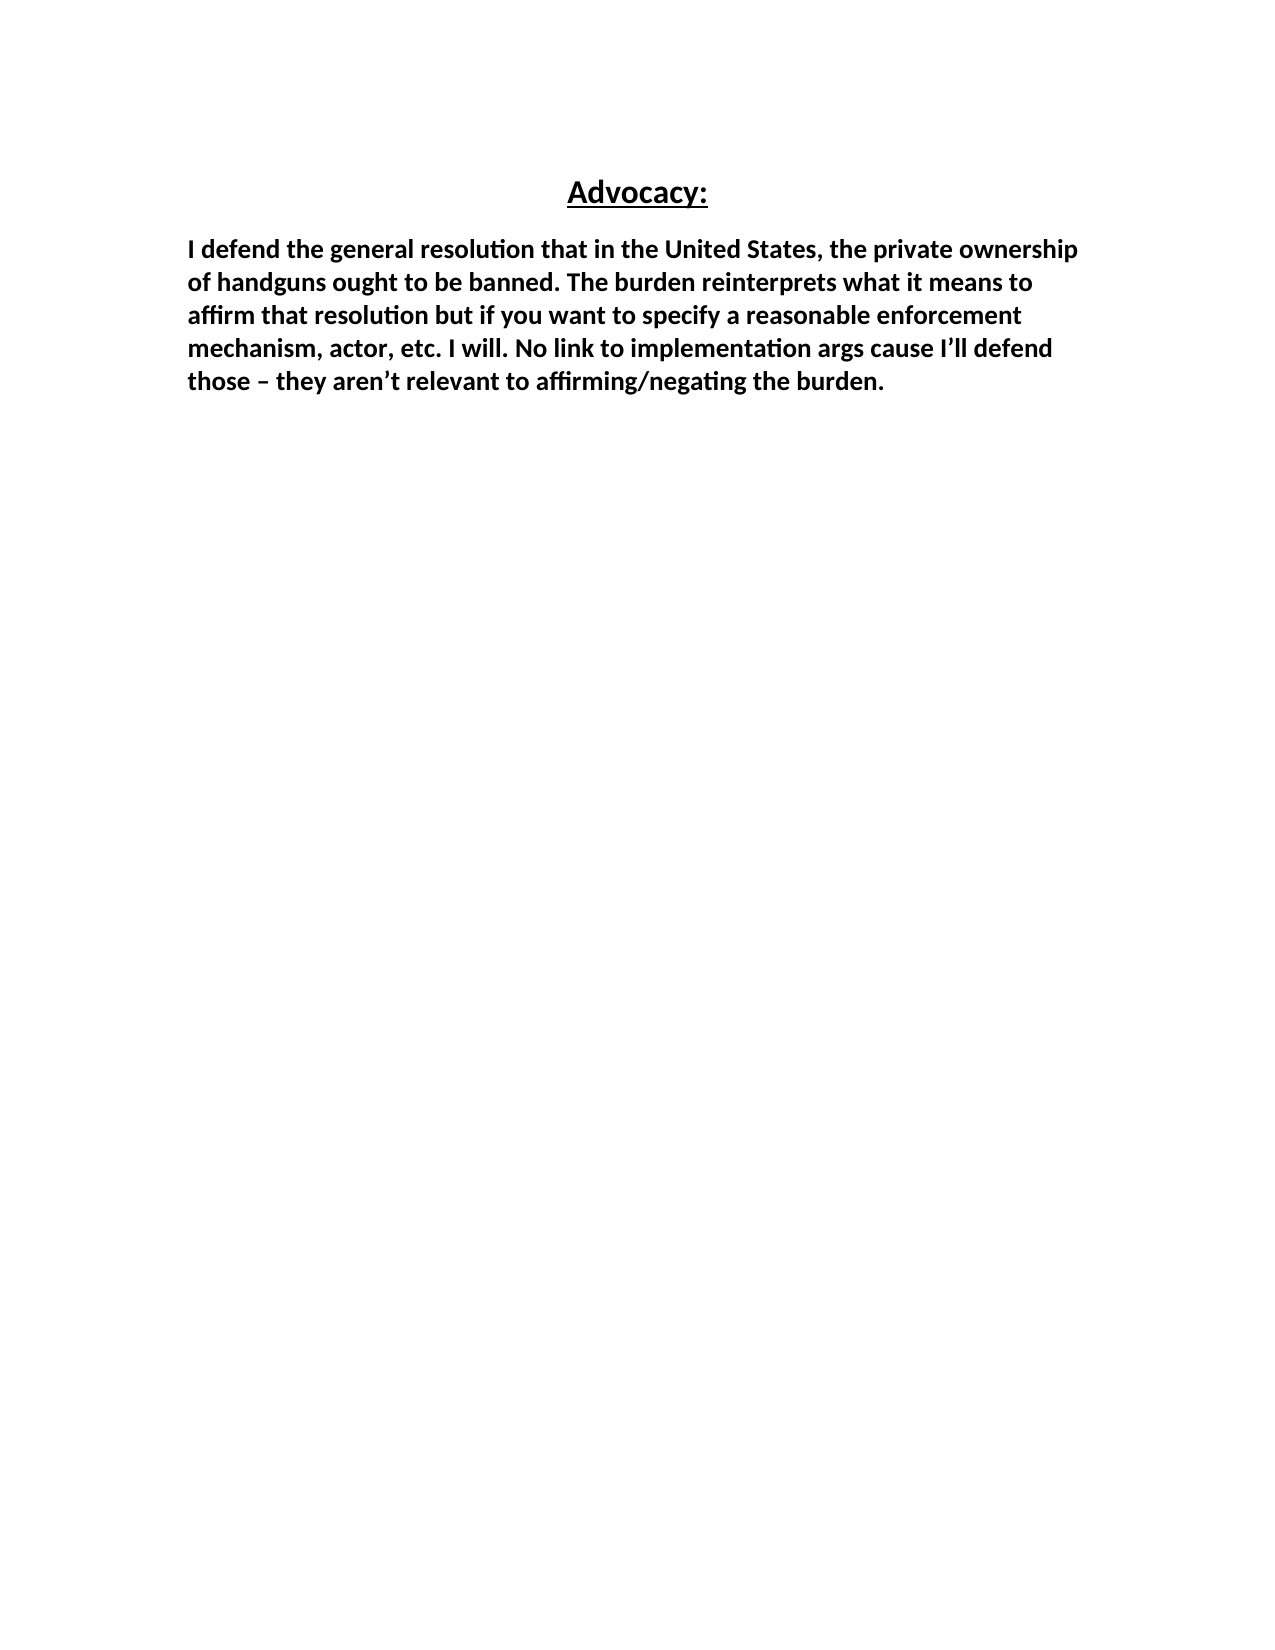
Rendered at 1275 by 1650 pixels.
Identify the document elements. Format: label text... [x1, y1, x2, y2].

subtitle Advocacy: [187, 171, 1087, 212]
subtitle I defend the general resolution that in the United States, the private ownership of handguns ought to be banned. The burden reinterprets what it means to affirm that resolution but if you want to specify a reasonable enforcement mechanism, actor, etc. I will. No link to implementation args cause I’ll defend those – they aren’t relevant to affirming/negating the burden. [187, 232, 1087, 397]
